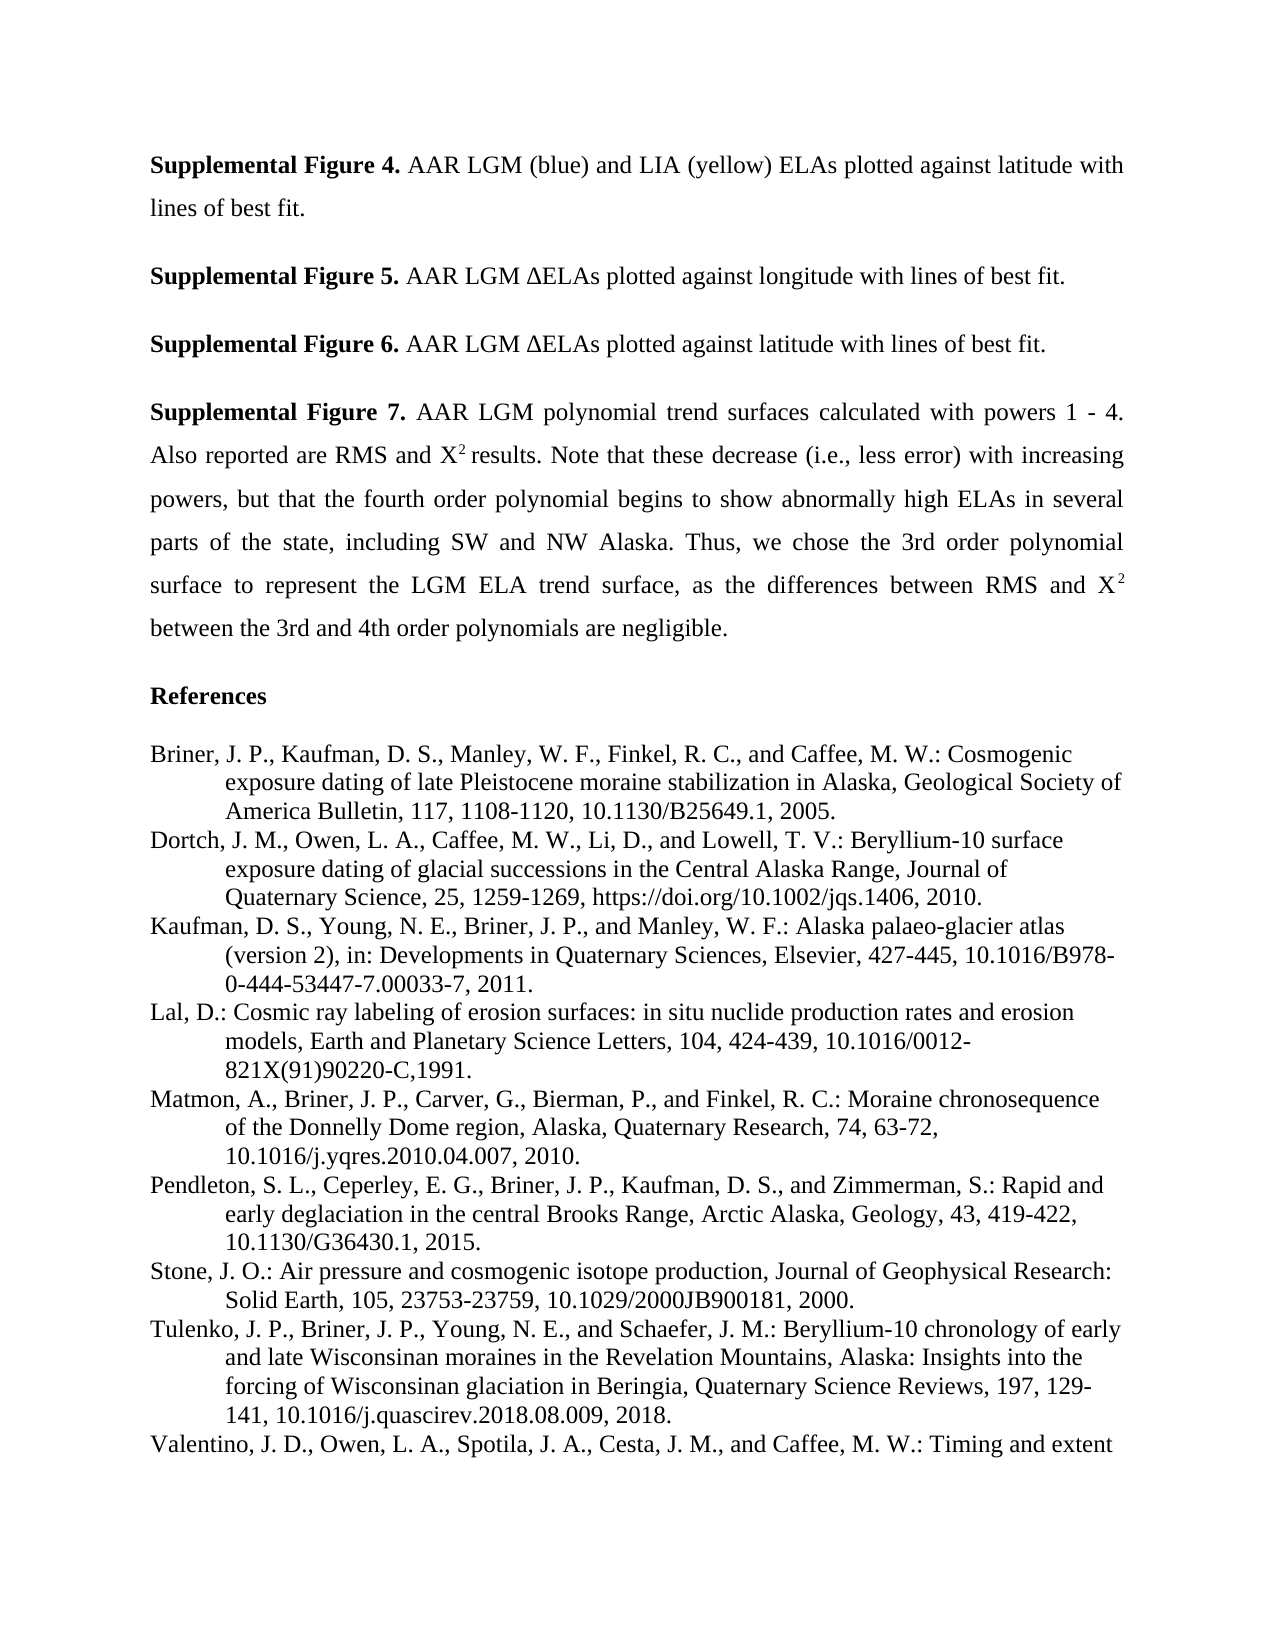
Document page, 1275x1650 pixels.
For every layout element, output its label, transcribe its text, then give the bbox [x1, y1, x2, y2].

text of the Donnelly Dome region, Alaska, Quaternary Research, 74, 63-72, 10.1016/j.yqres.2010.04.007, 2010. [225, 1112, 1125, 1170]
text Kaufman, D. S., Young, N. E., Briner, J. P., and Manley, W. F.: Alaska palaeo-glacier atlas [150, 911, 1125, 940]
text and late Wisconsinan moraines in the Revelation Mountains, Alaska: Insights into the forcing of Wisconsinan glaciation in Beringia, Quaternary Science Reviews, 197, 129-141, 10.1016/j.quascirev.2018.08.009, 2018. [225, 1342, 1125, 1429]
text exposure dating of glacial successions in the Central Alaska Range, Journal of [150, 854, 1125, 882]
text models, Earth and Planetary Science Letters, 104, 424-439, 10.1016/0012- [150, 1026, 1125, 1055]
text 821X(91)90220-C,1991. [225, 1055, 1125, 1084]
text Dortch, J. M., Owen, L. A., Caffee, M. W., Li, D., and Lowell, T. V.: Beryllium-10 surface [150, 825, 1125, 854]
text Supplemental Figure 6. AAR LGM ∆ELAs plotted against latitude with lines of best fit. [150, 329, 1125, 358]
text References [150, 681, 1125, 710]
text Supplemental Figure 4. AAR LGM (blue) and LIA (yellow) ELAs plotted against latitude with lines of best fit. [150, 150, 1125, 222]
text (version 2), in: Developments in Quaternary Sciences, Elsevier, 427-445, 10.1016/B978-0-444-53447-7.00033-7, 2011. [225, 940, 1125, 997]
text exposure dating of late Pleistocene moraine stabilization in Alaska, Geological Society of America Bulletin, 117, 1108-1120, 10.1130/B25649.1, 2005. [225, 767, 1125, 825]
text Pendleton, S. L., Ceperley, E. G., Briner, J. P., Kaufman, D. S., and Zimmerman, S.: Rapid and [150, 1170, 1125, 1199]
text Quaternary Science, 25, 1259-1269, https://doi.org/10.1002/jqs.1406, 2010. [225, 882, 1125, 911]
text early deglaciation in the central Brooks Range, Arctic Alaska, Geology, 43, 419-422, 10.1130/G36430.1, 2015. [225, 1199, 1125, 1256]
text Valentino, J. D., Owen, L. A., Spotila, J. A., Cesta, J. M., and Caffee, M. W.: Timing and extent [150, 1429, 1125, 1457]
text Tulenko, J. P., Briner, J. P., Young, N. E., and Schaefer, J. M.: Beryllium-10 chronology of early [150, 1314, 1125, 1342]
text Briner, J. P., Kaufman, D. S., Manley, W. F., Finkel, R. C., and Caffee, M. W.: Cosmogenic [150, 739, 1125, 767]
text Supplemental Figure 7. AAR LGM polynomial trend surfaces calculated with powers 1 - 4. Also reported are RMS and X2 results. Note that these decrease (i.e., less error) with increasing powers, but that the fourth order polynomial begins to show abnormally high ELAs in several parts of the state, including SW and NW Alaska. Thus, we chose the 3rd order polynomial surface to represent the LGM ELA trend surface, as the differences between RMS and X2 between the 3rd and 4th order polynomials are negligible. [150, 397, 1125, 642]
text Matmon, A., Briner, J. P., Carver, G., Bierman, P., and Finkel, R. C.: Moraine chronosequence [150, 1084, 1125, 1112]
text Lal, D.: Cosmic ray labeling of erosion surfaces: in situ nuclide production rates and erosion [150, 997, 1125, 1026]
text Solid Earth, 105, 23753-23759, 10.1029/2000JB900181, 2000. [150, 1285, 1125, 1314]
text Supplemental Figure 5. AAR LGM ∆ELAs plotted against longitude with lines of best fit. [150, 261, 1125, 290]
text Stone, J. O.: Air pressure and cosmogenic isotope production, Journal of Geophysical Research: [150, 1256, 1125, 1285]
